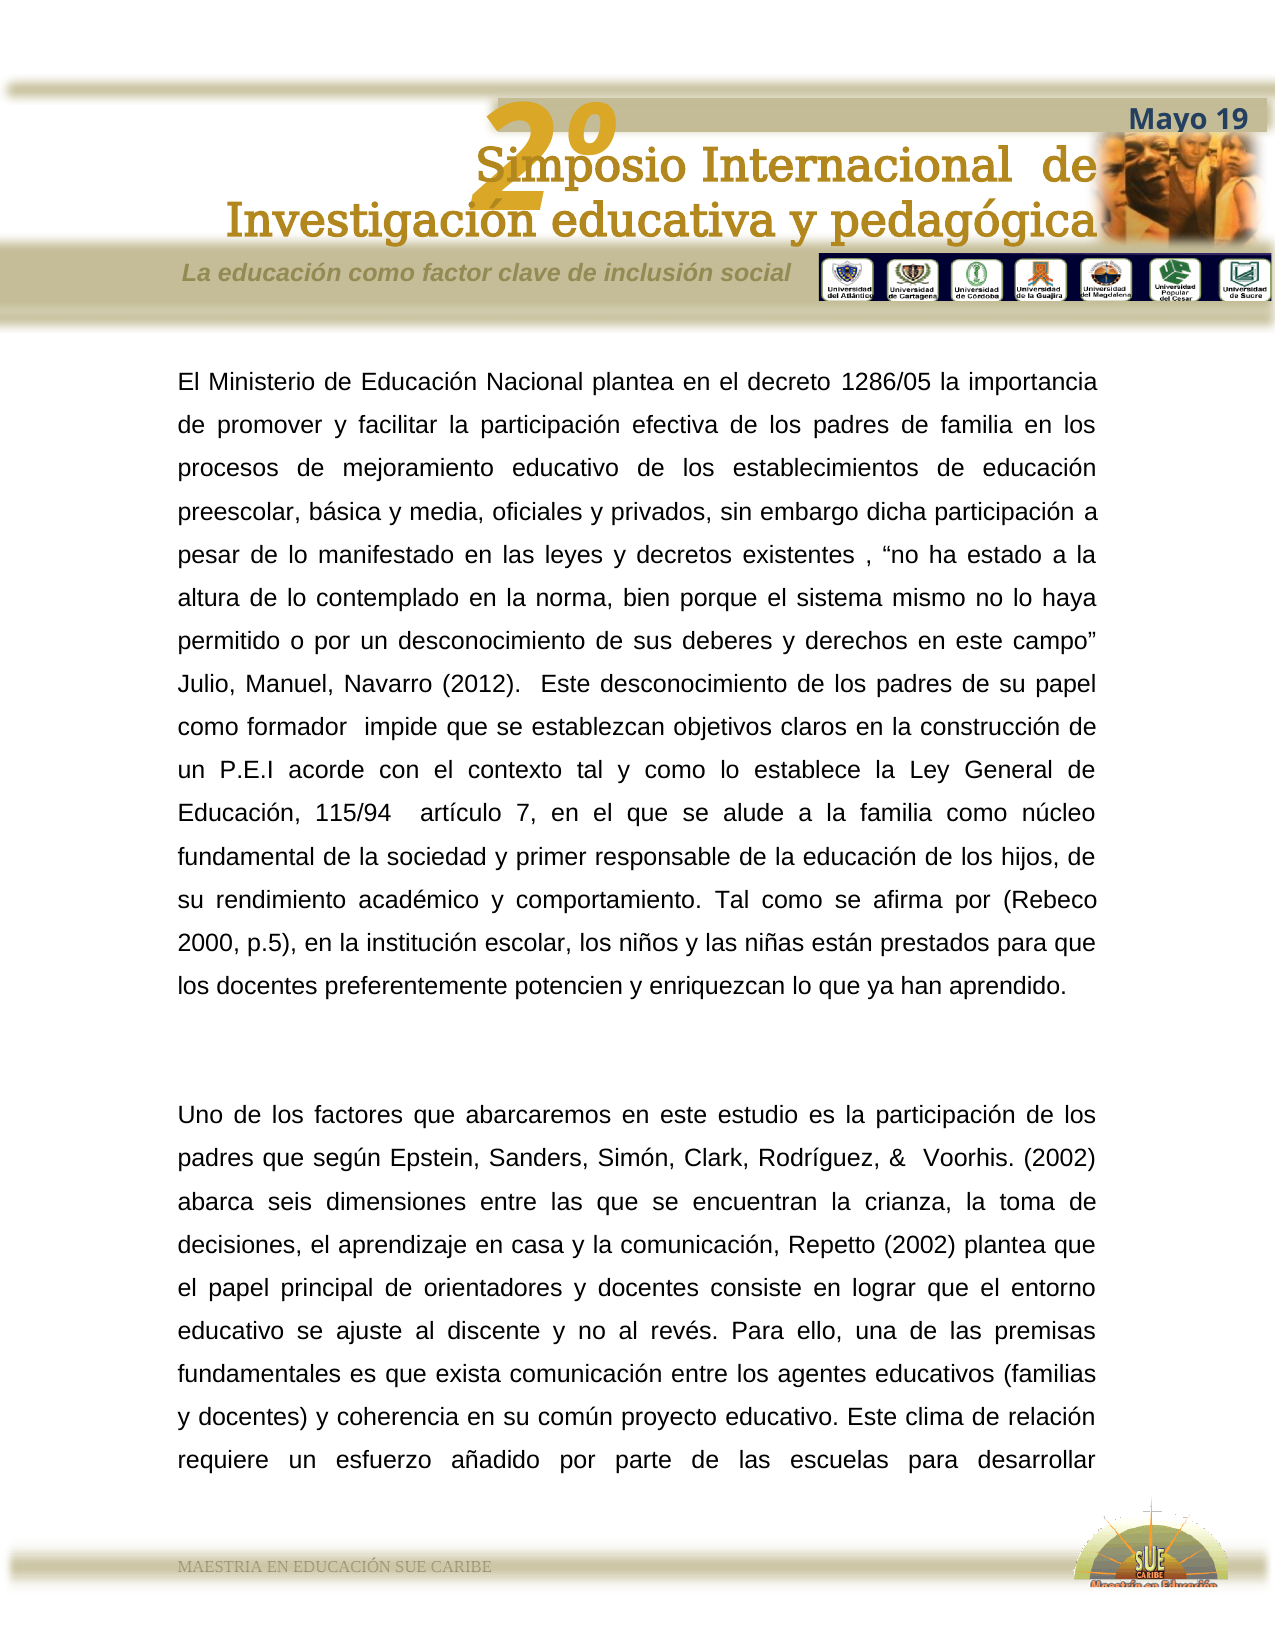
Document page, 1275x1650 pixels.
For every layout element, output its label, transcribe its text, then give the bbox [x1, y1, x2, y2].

picture [818, 253, 1271, 301]
picture [1114, 143, 1239, 235]
picture [0, 1495, 1271, 1596]
text El Ministerio de Educación Nacional plantea en el decreto 1286/05 la importancia de promover y facilitar la participación efectiva de los padres de familia en los procesos de mejoramiento educativo de los establecimientos de educación preescolar, básica y media, oficiales y privados, sin embargo dicha participación a pesar de lo manifestado en las leyes y decretos existentes , “no ha estado a la altura de lo contemplado en la norma, bien porque el sistema mismo no lo haya permitido o por un desconocimiento de sus deberes y derechos en este campo” Julio, Manuel, Navarro (2012). Este desconocimiento de los padres de su papel como formador impide que se establezcan objetivos claros en la construcción de un P.E.I acorde con el contexto tal y como lo establece la Ley General de Educación, 115/94 artículo 7, en el que se alude a la familia como núcleo fundamental de la sociedad y primer responsable de la educación de los hijos, de su rendimiento académico y comportamiento. Tal como se afirma por (Rebeco 2000, p.5), en la institución escolar, los niños y las niñas están prestados para que los docentes preferentemente potencien y enriquezcan lo que ya han aprendido. [177, 367, 1098, 1000]
